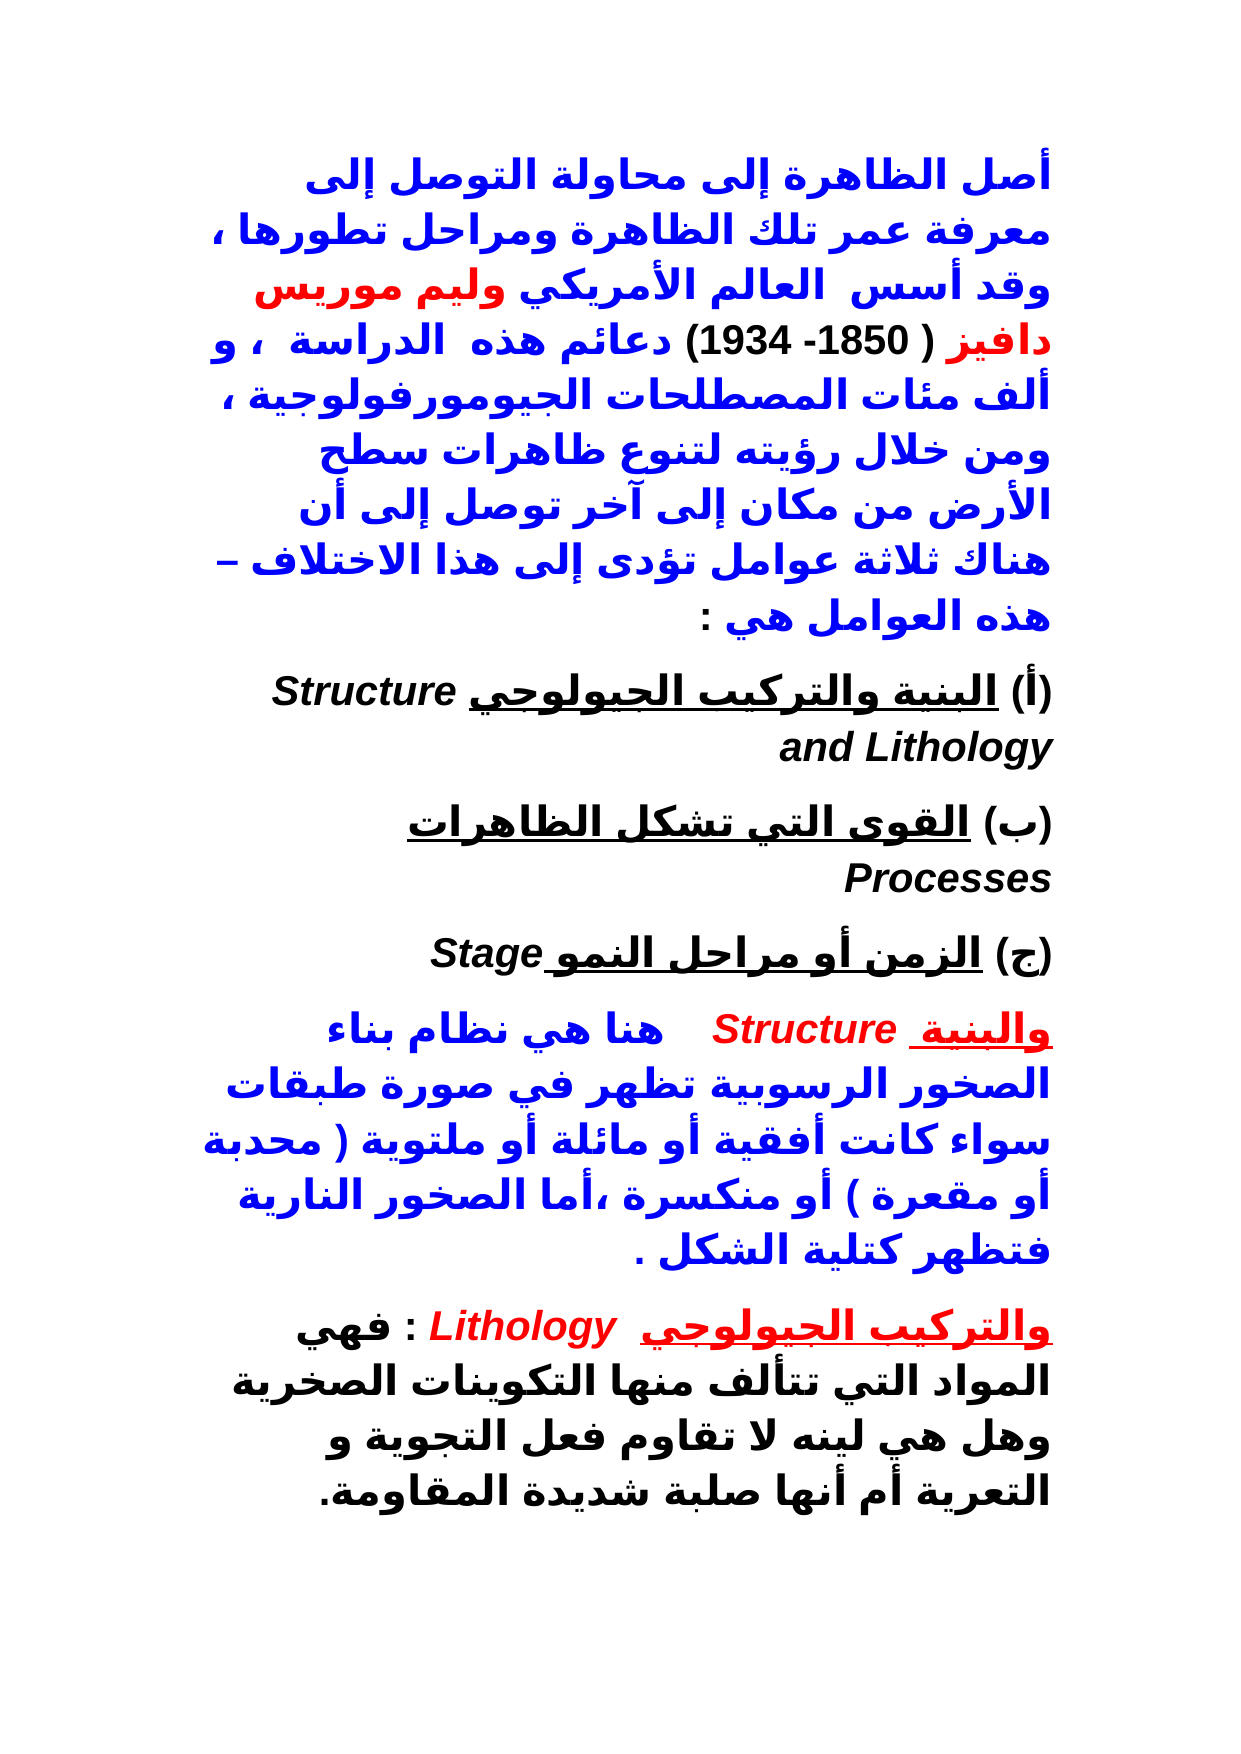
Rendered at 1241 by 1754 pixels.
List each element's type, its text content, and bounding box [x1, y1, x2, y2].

text (ج) الزمن أو مراحل النمو Stage [187, 929, 1053, 977]
text والبنية Structure هنا هي نظام بناء الصخور الرسوبية تظهر في صورة طبقات سواء كانت أفقية أو مائلة أو ملتوية ( محدبة أو مقعرة ) أو منكسرة ،أما الصخور النارية فتظهر كتلية الشكل . [187, 1005, 1053, 1273]
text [187, 150, 1053, 639]
text والتركيب الجيولوجي Lithology : فهي المواد التي تتألف منها التكوينات الصخرية وهل هي لينه لا تقاوم فعل التجوية و التعرية أم أنها صلبة شديدة المقاومة. [187, 1301, 1053, 1514]
text (ب) القوى التي تشكل الظاهرات Processes [187, 798, 1053, 901]
text (أ) البنية والتركيب الجيولوجي Structure and Lithology [187, 667, 1053, 770]
